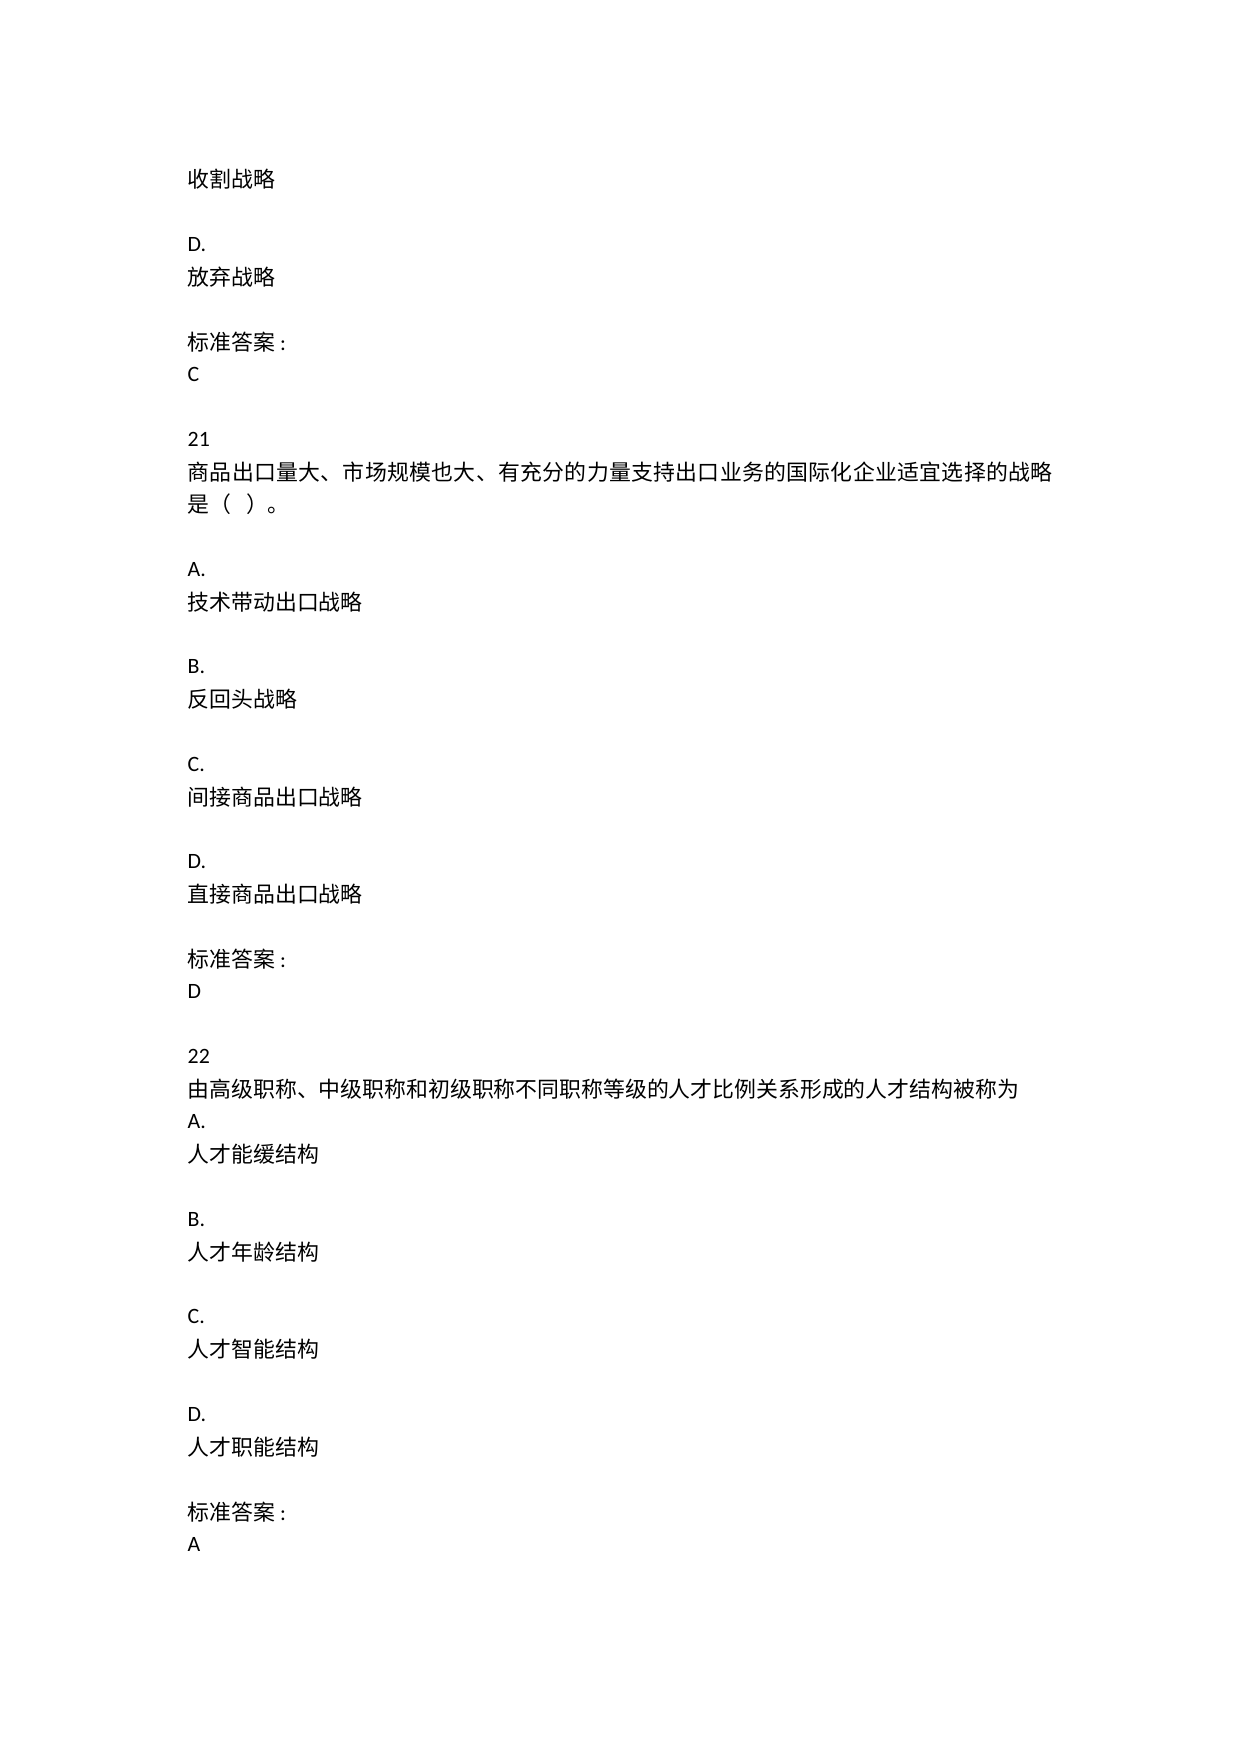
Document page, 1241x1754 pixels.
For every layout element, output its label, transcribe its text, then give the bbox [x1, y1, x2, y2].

text 标准答案 : [187, 1494, 1053, 1527]
text 标准答案 : [187, 324, 1053, 357]
text A [187, 1527, 1053, 1559]
text C [187, 357, 1053, 389]
text 反回头战略 [187, 682, 1053, 714]
text D. [187, 844, 1053, 877]
text 间接商品出口战略 [187, 779, 1053, 812]
text C. [187, 747, 1053, 779]
text C. [187, 1299, 1053, 1332]
text B. [187, 1202, 1053, 1234]
text 由高级职称、中级职称和初级职称不同职称等级的人才比例关系形成的人才结构被称为 [187, 1072, 1053, 1104]
text 人才职能结构 [187, 1429, 1053, 1462]
text B. [187, 649, 1053, 682]
text 人才年龄结构 [187, 1234, 1053, 1267]
text 技术带动出口战略 [187, 584, 1053, 617]
text 人才智能结构 [187, 1332, 1053, 1364]
text 21 [187, 422, 1053, 454]
text 22 [187, 1039, 1053, 1072]
text A. [187, 1104, 1053, 1137]
text D [187, 974, 1053, 1007]
text 放弃战略 [187, 259, 1053, 292]
text D. [187, 1397, 1053, 1429]
text 人才能缓结构 [187, 1137, 1053, 1169]
text 商品出口量大、市场规模也大、有充分的力量支持出口业务的国际化企业适宜选择的战略是（ ）。 [187, 454, 1053, 519]
text 收割战略 [187, 162, 1053, 194]
text D. [187, 227, 1053, 259]
text 直接商品出口战略 [187, 877, 1053, 909]
text A. [187, 552, 1053, 584]
text 标准答案 : [187, 942, 1053, 974]
